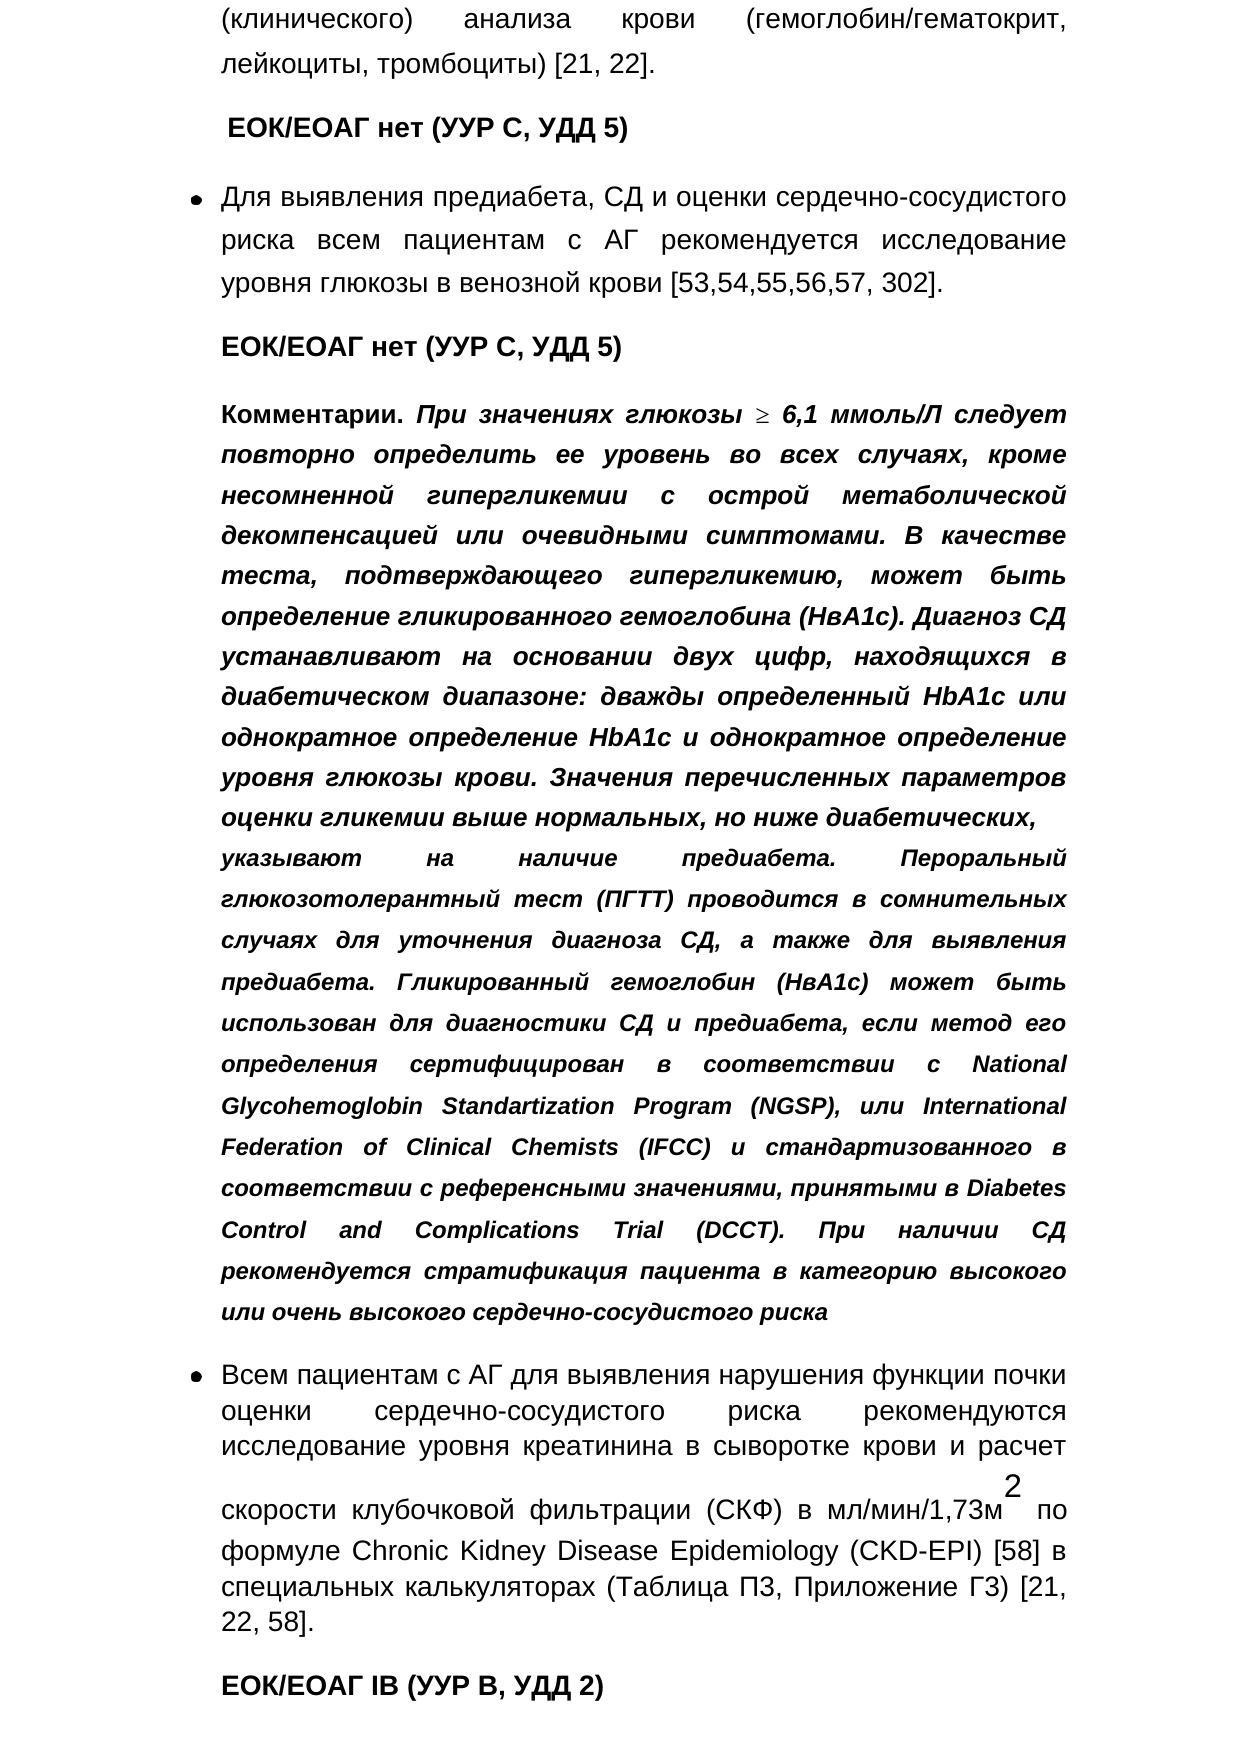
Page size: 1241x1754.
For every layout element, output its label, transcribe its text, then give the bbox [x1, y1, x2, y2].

picture [188, 1369, 203, 1384]
text ЕОК/ЕОАГ нет (УУР C, УДД 5) [221, 330, 1090, 363]
text Комментарии. При значениях глюкозы ≥ 6,1 ммоль/Л следует повторно определить ее уровень во всех случаях, кроме несомненной гипергликемии с острой метаболической декомпенсацией или очевидными симптомами. В качестве теста, подтверждающего гипергликемию, может быть определение гликированного гемоглобина (НвА1с). Диагноз СД устанавливают на основании двух цифр, находящихся в диабетическом диапазоне: дважды определенный HbA1c или однократное определение HbA1c и однократное определение уровня глюкозы крови. Значения перечисленных параметров оценки гликемии выше нормальных, но ниже диабетических, [221, 399, 1067, 832]
text Для выявления предиабета, СД и оценки сердечно-сосудистого риска всем пациентам с АГ рекомендуется исследование уровня глюкозы в венозной крови [53,54,55,56,57, 302]. [221, 180, 1067, 298]
text (клинического) анализа крови (гемоглобин/гематокрит, лейкоциты, тромбоциты) [21, 22]. [221, 2, 1067, 79]
picture [188, 193, 203, 207]
text ЕОК/ЕОАГ IВ (УУР B, УДД 2) [221, 1669, 1090, 1701]
text указывают на наличие предиабета. Пероральный глюкозотолерантный тест (ПГТТ) проводится в сомнительных случаях для уточнения диагноза СД, а также для выявления предиабета. Гликированный гемоглобин (НвА1с) может быть использован для диагностики СД и предиабета, если метод его определения сертифицирован в соответствии с National Glycohemoglobin Standartization Program (NGSP), или International Federation of Clinical Chemists (IFCC) и стандартизованного в соответствии с референсными значениями, принятыми в Diabetes Control and Complications Trial (DCCT). При наличии СД рекомендуется стратификация пациента в категорию высокого или очень высокого сердечно-сосудистого риска [221, 843, 1067, 1326]
text Всем пациентам с АГ для выявления нарушения функции почки оценки сердечно-сосудистого риска рекомендуются исследование уровня креатинина в сыворотке крови и расчет скорости клубочковой фильтрации (СКФ) в мл/мин/1,73м2 по формуле Chronic Kidney Disease Epidemiology (CKD-EPI) [58] в специальных калькуляторах (Таблица П3, Приложение Г3) [21, 22, 58]. [221, 1358, 1067, 1637]
text ЕОК/ЕОАГ нет (УУР C, УДД 5) [227, 111, 1090, 144]
